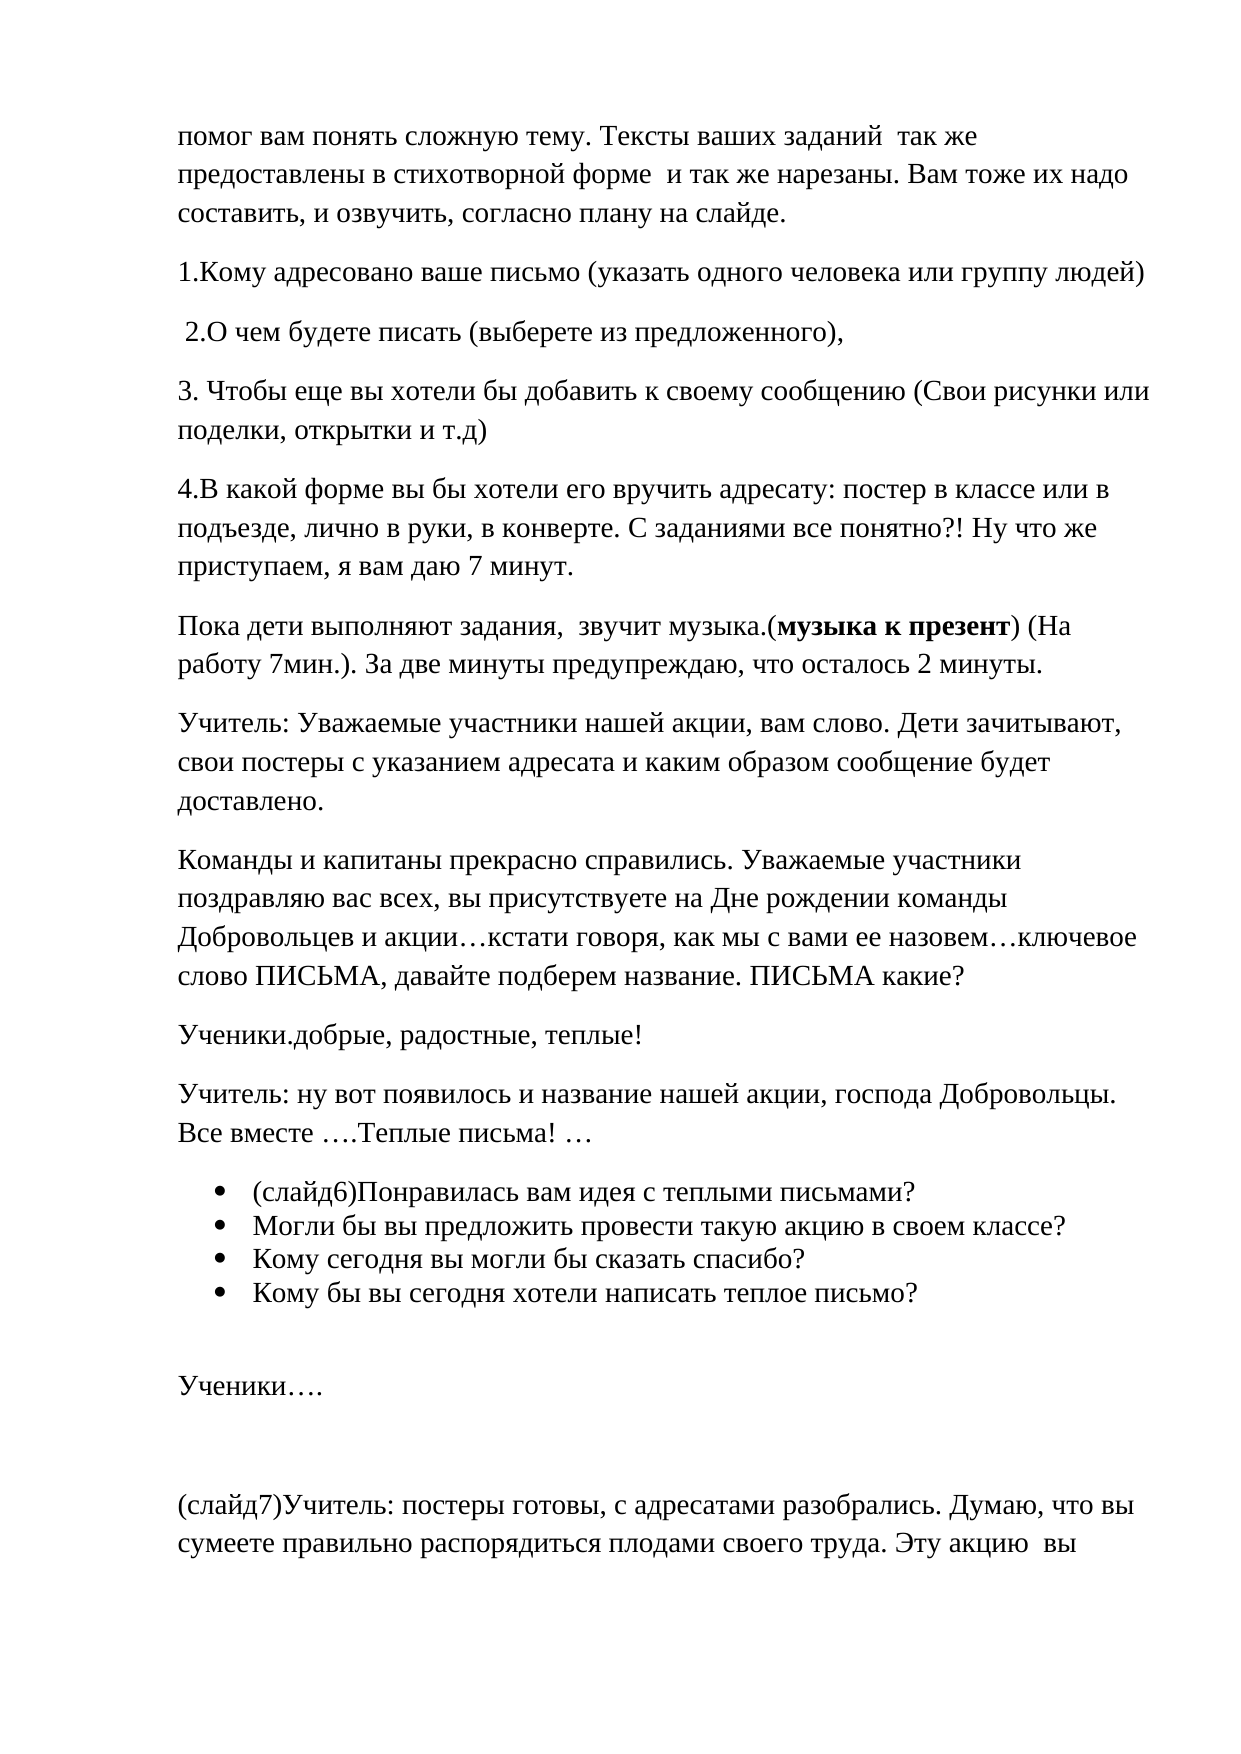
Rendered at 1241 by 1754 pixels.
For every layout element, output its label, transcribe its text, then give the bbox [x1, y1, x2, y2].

list (слайд6)Понравилась вам идея с теплыми письмами? [215, 1174, 1152, 1208]
text Учитель: ну вот появилось и название нашей акции, господа Добровольцы. Все вместе ….Теплые письма! … [177, 1076, 1152, 1148]
text Ученики…. [177, 1368, 1152, 1402]
list Кому бы вы сегодня хотели написать теплое письмо? [215, 1275, 1152, 1309]
list Кому сегодня вы могли бы сказать спасибо? [215, 1242, 1152, 1275]
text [177, 118, 1152, 229]
text Пока дети выполняют задания, звучит музыка.(музыка к презент) (На работу 7мин.). За две минуты предупреждаю, что осталось 2 минуты. [177, 608, 1152, 680]
list Могли бы вы предложить провести такую акцию в своем классе? [215, 1208, 1152, 1242]
text Учитель: Уважаемые участники нашей акции, вам слово. Дети зачитывают, свои постеры с указанием адресата и каким образом сообщение будет доставлено. [177, 706, 1152, 816]
text Команды и капитаны прекрасно справились. Уважаемые участники поздравляю вас всех, вы присутствуете на Дне рождении команды Добровольцев и акции…кстати говоря, как мы с вами ее назовем…ключевое слово ПИСЬМА, давайте подберем название. ПИСЬМА какие? [177, 842, 1152, 991]
text 1.Кому адресовано ваше письмо (указать одного человека или группу людей) [177, 254, 1152, 288]
text 2.О чем будете писать (выберете из предложенного), [177, 314, 1152, 347]
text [177, 1487, 1152, 1559]
text Ученики.добрые, радостные, теплые! [177, 1017, 1152, 1051]
text 3. Чтобы еще вы хотели бы добавить к своему сообщению (Свои рисунки или поделки, открытки и т.д) [177, 373, 1152, 445]
text 4.В какой форме вы бы хотели его вручить адресату: постер в классе или в подъезде, лично в руки, в конверте. С заданиями все понятно?! Ну что же приступаем, я вам даю 7 минут. [177, 471, 1152, 582]
